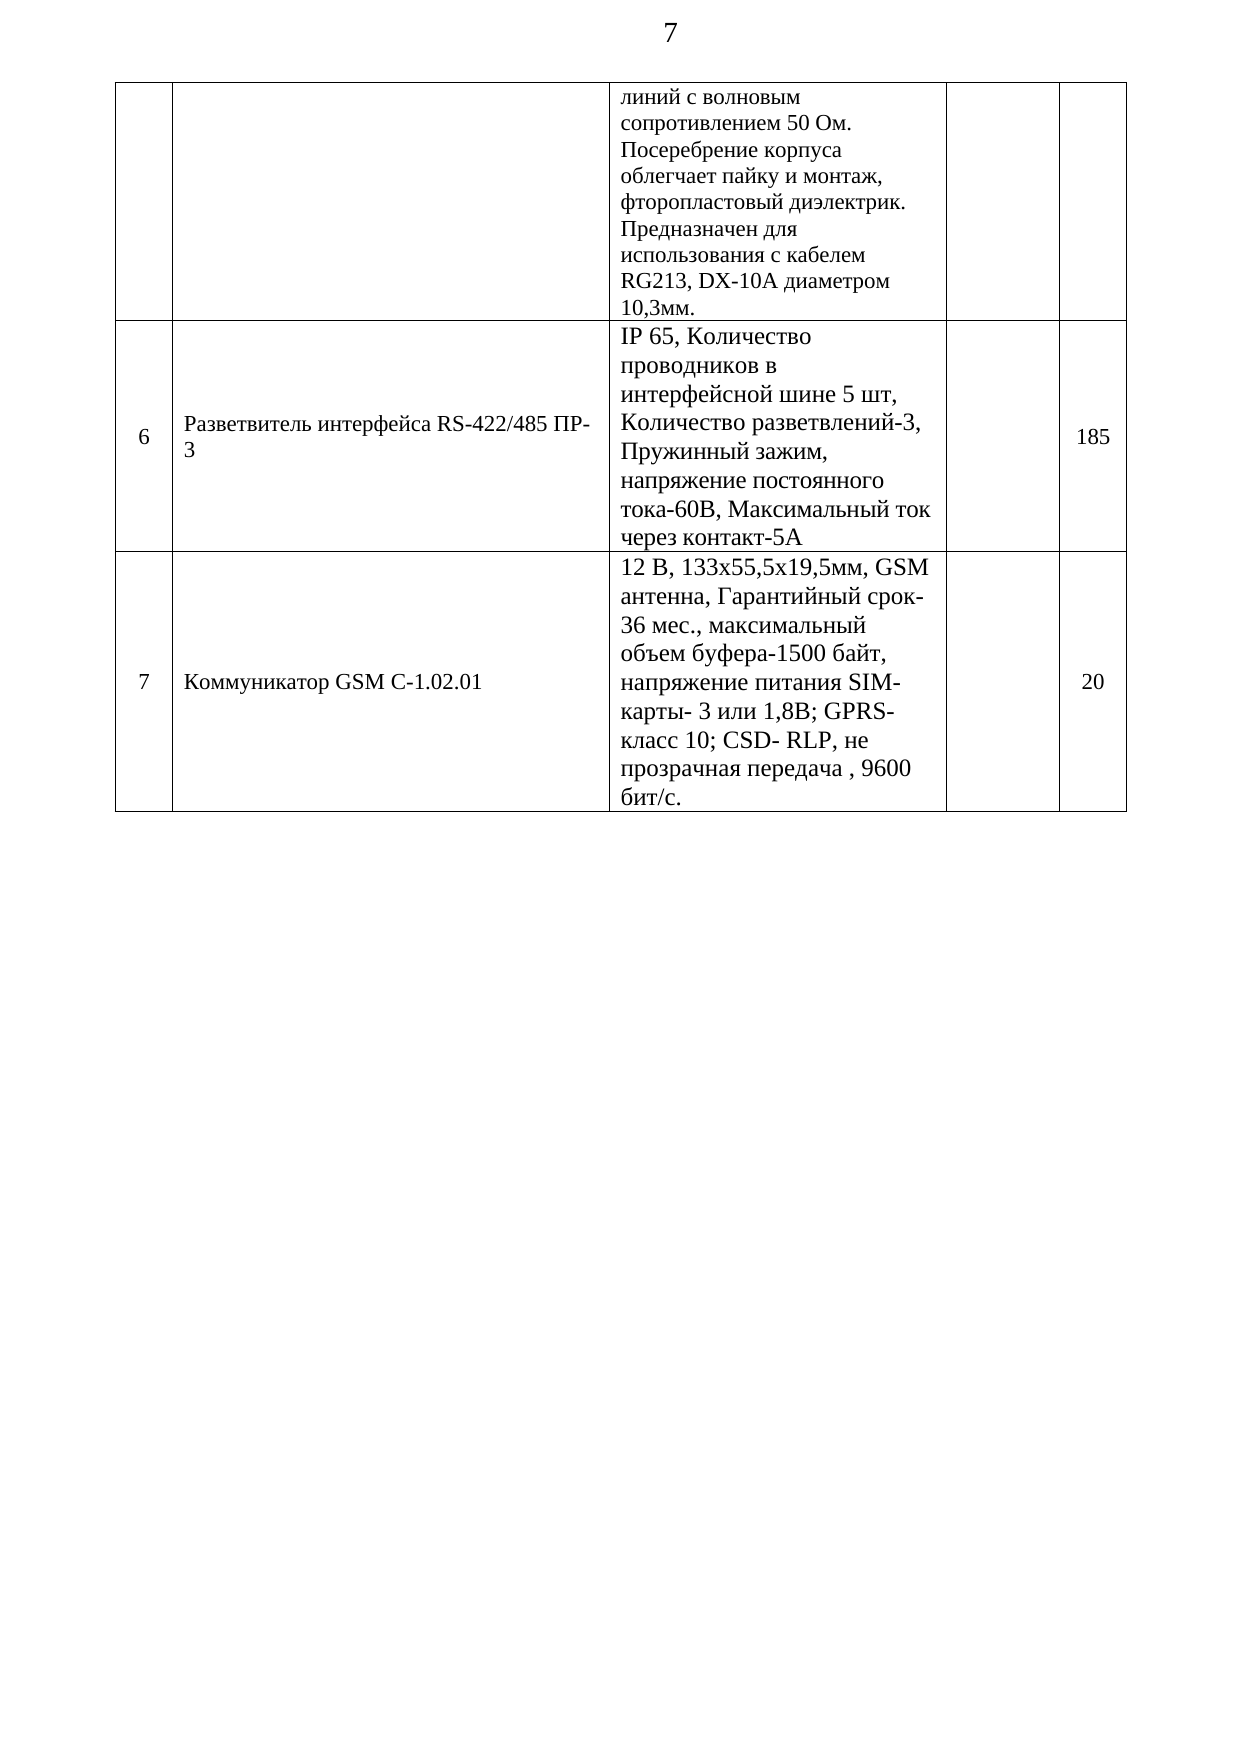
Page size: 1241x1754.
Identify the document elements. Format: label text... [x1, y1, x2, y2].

table_cell IP 65, Количество проводников в интерфейсной шине 5 шт, Количество разветвлений-3, Пружинный зажим, напряжение постоянного тока-60В, Максимальный ток через контакт-5А [610, 321, 946, 551]
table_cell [173, 83, 609, 320]
table_cell 5 [116, 83, 172, 320]
table_cell Разветвитель интерфейса RS-422/485 ПР-3 [173, 321, 609, 551]
table_cell Коммуникатор GSM С-1.02.01 [173, 552, 609, 811]
table_cell 2 [1060, 83, 1126, 320]
table_cell шт [947, 83, 1059, 320]
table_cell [610, 83, 946, 320]
table_cell 7 [116, 552, 172, 811]
table_cell [947, 321, 1059, 551]
table_cell 12 В, 133х55,5х19,5мм, GSM антенна, Гарантийный срок-36 мес., максимальный объем буфера-1500 байт, напряжение питания SIM-карты- 3 или 1,8В; GPRS-класс 10; CSD- RLP, не прозрачная передача , 9600 бит/c. [610, 552, 946, 811]
table_cell 20 [1060, 552, 1126, 811]
table_cell 185 [1060, 321, 1126, 551]
table_cell [947, 552, 1059, 811]
table_cell 6 [116, 321, 172, 551]
